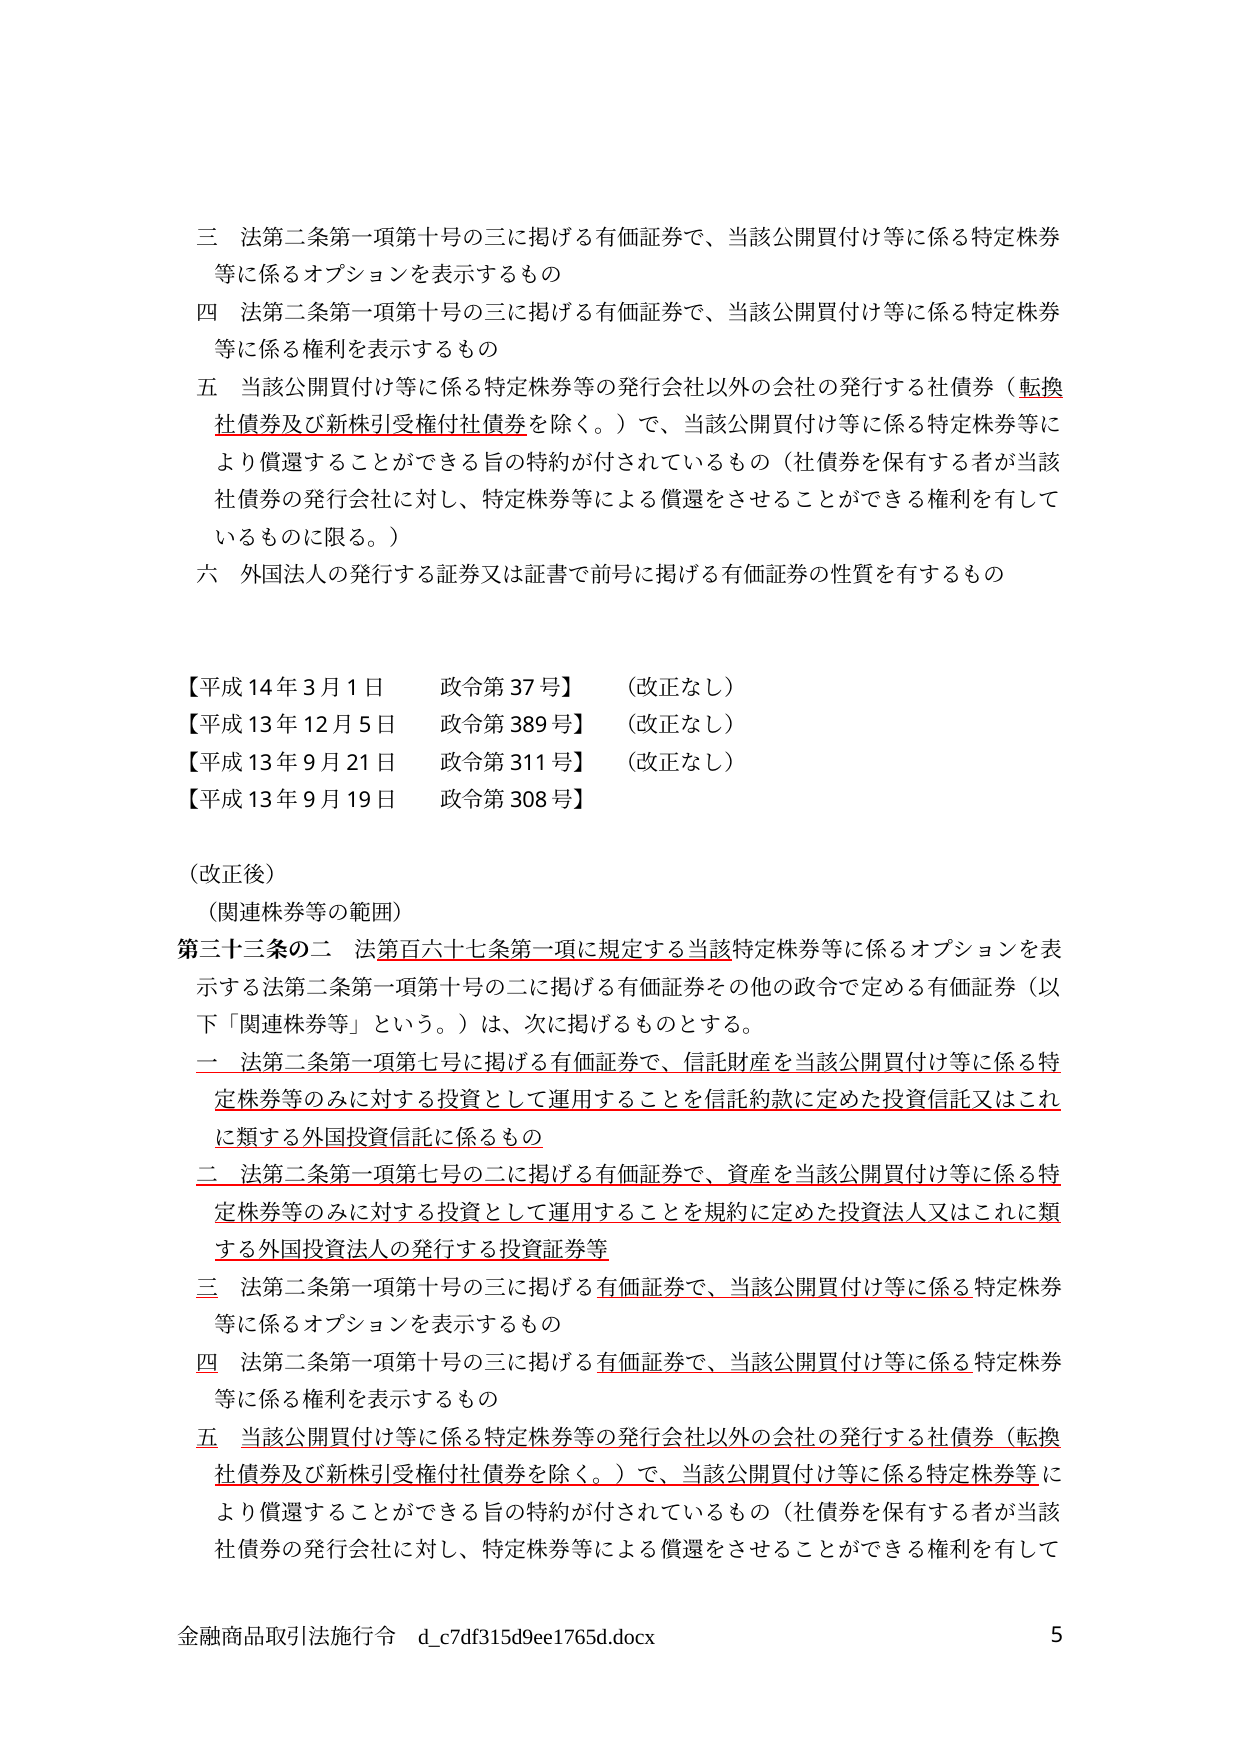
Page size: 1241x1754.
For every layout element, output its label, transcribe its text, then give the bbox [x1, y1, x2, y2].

text （改正後） [177, 854, 1063, 892]
text 第三十三条の二 法第百六十七条第一項に規定する当該特定株券等に係るオプションを表示する法第二条第一項第十号の二に掲げる有価証券その他の政令で定める有価証券（以下「関連株券等」という。）は、次に掲げるものとする。 [177, 929, 1063, 1042]
text 六 外国法人の発行する証券又は証書で前号に掲げる有価証券の性質を有するもの [196, 554, 1063, 592]
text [196, 1417, 1063, 1567]
text 【平成13年9月19日 政令第308号】 [177, 779, 1063, 817]
text 三 法第二条第一項第十号の三に掲げる有価証券で、当該公開買付け等に係る特定株券等に係るオプションを表示するもの [196, 1267, 1063, 1342]
text 四 法第二条第一項第十号の三に掲げる有価証券で、当該公開買付け等に係る特定株券等に係る権利を表示するもの [196, 1342, 1063, 1417]
text 【平成13年9月21日 政令第311号】 （改正なし） [177, 742, 1063, 779]
text 二 法第二条第一項第七号の二に掲げる有価証券で、資産を当該公開買付け等に係る特定株券等のみに対する投資として運用することを規約に定めた投資法人又はこれに類する外国投資法人の発行する投資証券等 [196, 1154, 1063, 1267]
text 一 法第二条第一項第七号に掲げる有価証券で、信託財産を当該公開買付け等に係る特定株券等のみに対する投資として運用することを信託約款に定めた投資信託又はこれに類する外国投資信託に係るもの [196, 1042, 1063, 1154]
text 【平成13年12月5日 政令第389号】 （改正なし） [177, 704, 1063, 742]
text 三 法第二条第一項第十号の三に掲げる有価証券で、当該公開買付け等に係る特定株券等に係るオプションを表示するもの [196, 217, 1063, 292]
text 【平成14年3月1日 政令第37号】 （改正なし） [177, 667, 1063, 704]
text 四 法第二条第一項第十号の三に掲げる有価証券で、当該公開買付け等に係る特定株券等に係る権利を表示するもの [196, 292, 1063, 367]
text （関連株券等の範囲） [196, 892, 1063, 929]
